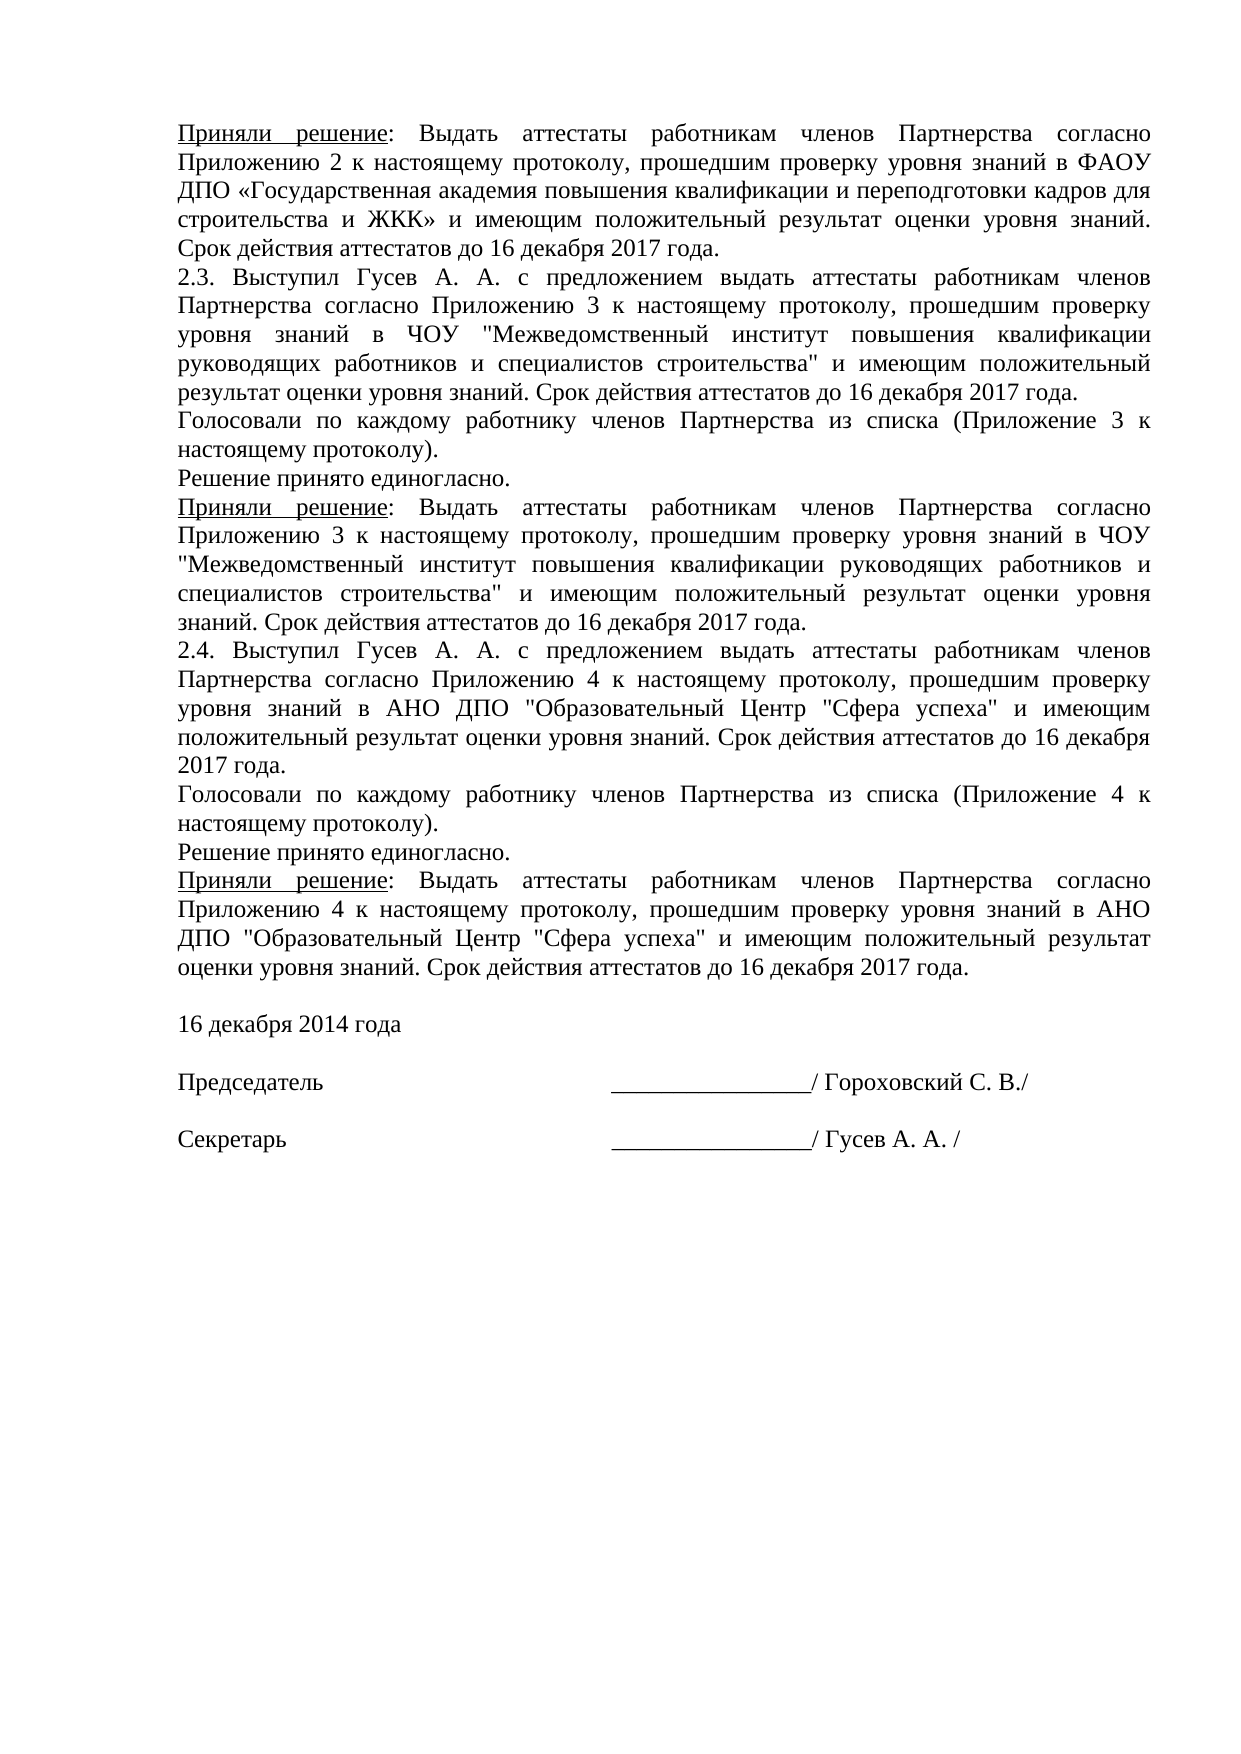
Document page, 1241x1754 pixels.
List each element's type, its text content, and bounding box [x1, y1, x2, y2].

text Приняли решение: Выдать аттестаты работникам членов Партнерства согласно Приложению 2 к настоящему протоколу, прошедшим проверку уровня знаний в ФАОУ ДПО «Государственная академия повышения квалификации и переподготовки кадров для строительства и ЖКК» и имеющим положительный результат оценки уровня знаний. Срок действия аттестатов до 16 декабря 2017 года. [177, 118, 1152, 262]
text Председатель ________________/ Гороховский С. В. / [177, 1067, 1152, 1096]
text Голосовали по каждому работнику членов Партнерства из списка (Приложение 3 к настоящему протоколу). [177, 406, 1152, 463]
text Приняли решение: Выдать аттестаты работникам членов Партнерства согласно Приложению 3 к настоящему протоколу, прошедшим проверку уровня знаний в ЧОУ "Межведомственный институт повышения квалификации руководящих работников и специалистов строительства" и имеющим положительный результат оценки уровня знаний. Срок действия аттестатов до 16 декабря 2017 года. [177, 492, 1152, 636]
text Решение принято единогласно. [177, 837, 1152, 866]
text 2.4. Выступил Гусев А. А. с предложением выдать аттестаты работникам членов Партнерства согласно Приложению 4 к настоящему протоколу, прошедшим проверку уровня знаний в АНО ДПО "Образовательный Центр "Сфера успеха" и имеющим положительный результат оценки уровня знаний. Срок действия аттестатов до 16 декабря 2017 года. [177, 636, 1152, 779]
text Решение принято единогласно. [177, 463, 1152, 492]
text Секретарь ________________/ Гусев А. А. / [177, 1124, 1152, 1153]
text Голосовали по каждому работнику членов Партнерства из списка (Приложение 4 к настоящему протоколу). [177, 779, 1152, 837]
text 2.3. Выступил Гусев А. А. с предложением выдать аттестаты работникам членов Партнерства согласно Приложению 3 к настоящему протоколу, прошедшим проверку уровня знаний в ЧОУ "Межведомственный институт повышения квалификации руководящих работников и специалистов строительства" и имеющим положительный результат оценки уровня знаний. Срок действия аттестатов до 16 декабря 2017 года. [177, 262, 1152, 406]
text Приняли решение: Выдать аттестаты работникам членов Партнерства согласно Приложению 4 к настоящему протоколу, прошедшим проверку уровня знаний в АНО ДПО "Образовательный Центр "Сфера успеха" и имеющим положительный результат оценки уровня знаний. Срок действия аттестатов до 16 декабря 2017 года. [177, 866, 1152, 981]
text 16 декабря 2014 года [177, 1009, 1152, 1038]
